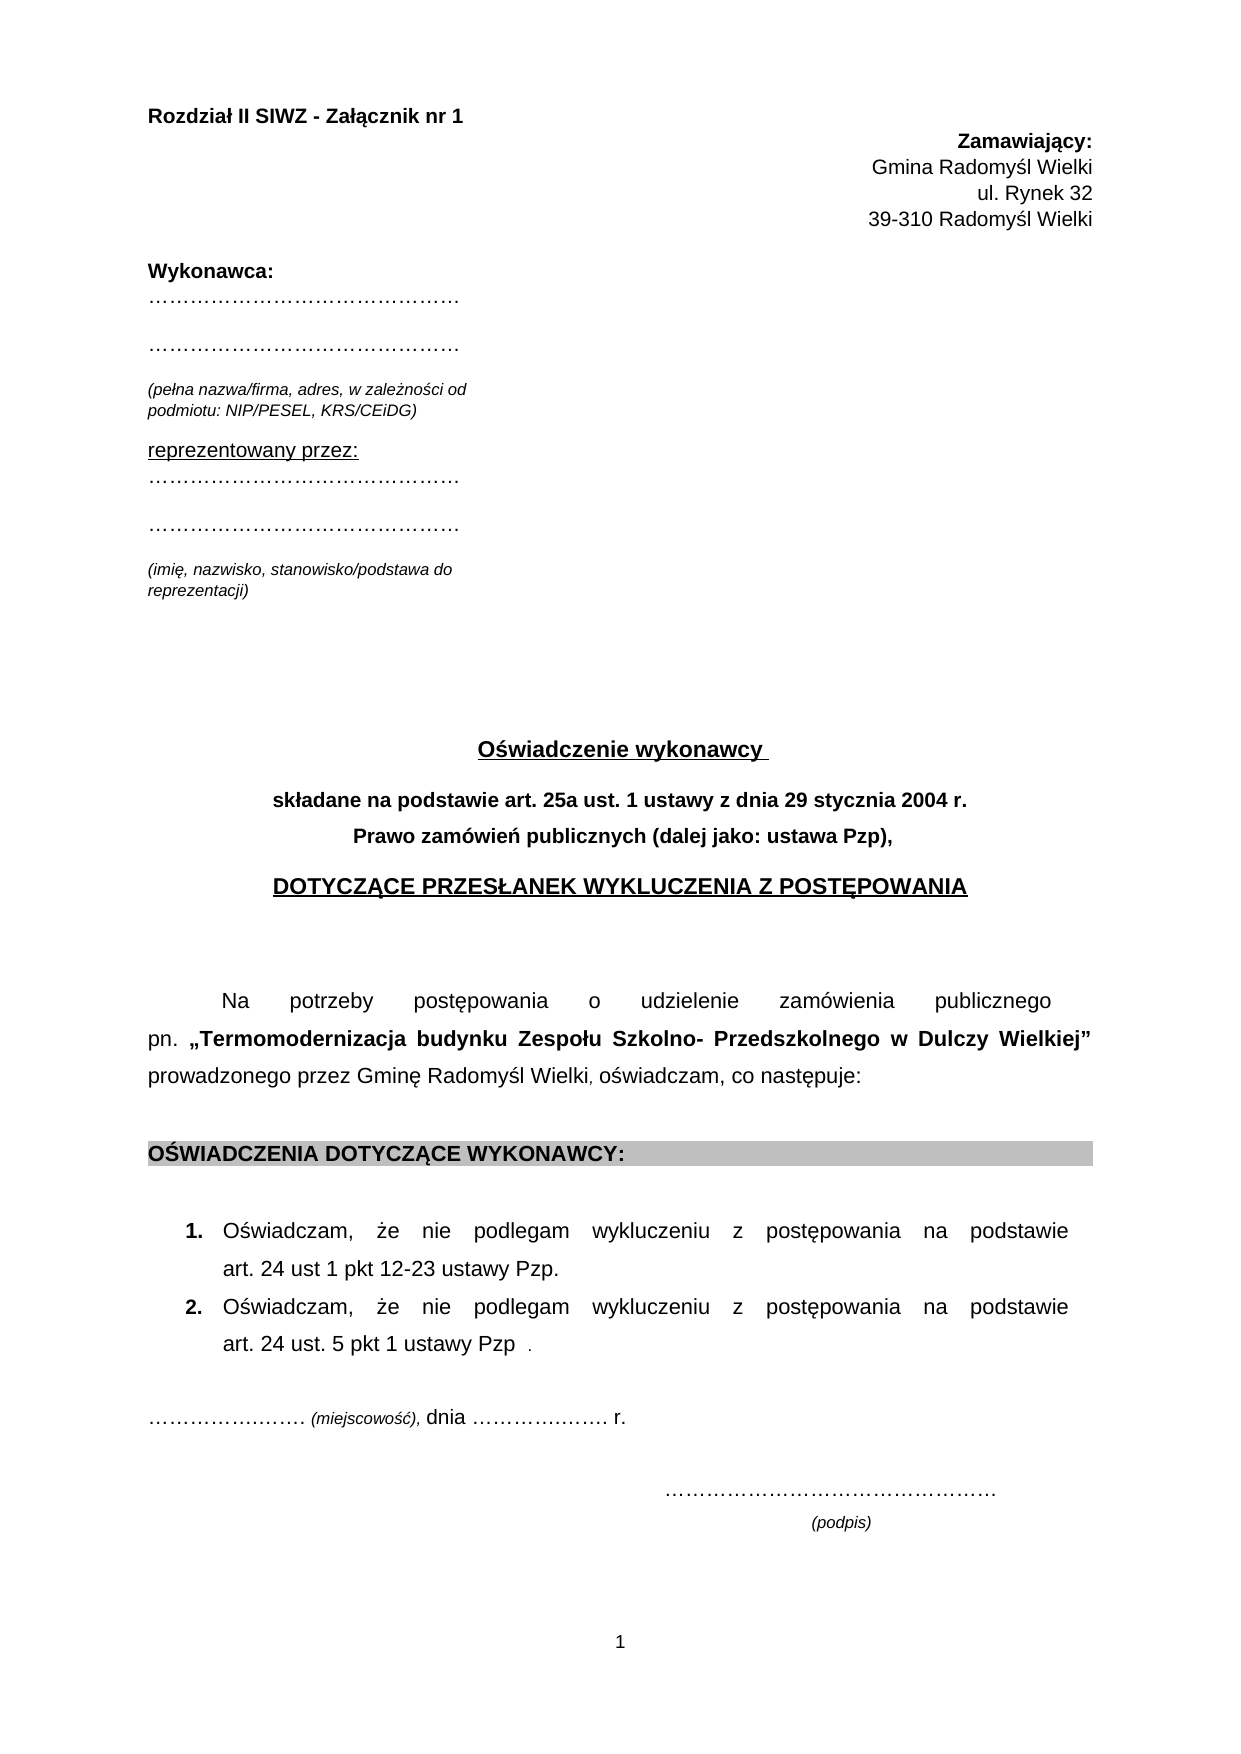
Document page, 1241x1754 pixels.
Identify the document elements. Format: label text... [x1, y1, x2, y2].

text reprezentowany przez: [148, 438, 1093, 462]
text (podpis) [738, 1513, 1093, 1532]
list Oświadczam, że nie podlegam wykluczeniu z postępowania na podstawie art. 24 ust. 5 pkt 1 ustawy Pzp . [185, 1293, 1093, 1357]
text …………….……. (miejscowość), dnia ………….……. r. [148, 1405, 1093, 1429]
text (pełna nazwa/firma, adres, w zależności od podmiotu: NIP/PESEL, KRS/CEiDG) [148, 380, 472, 420]
text Gmina Radomyśl Wielki [148, 155, 1093, 179]
text DOTYCZĄCE PRZESŁANEK WYKLUCZENIA Z POSTĘPOWANIA [148, 873, 1093, 899]
text Na potrzeby postępowania o udzielenie zamówienia publicznego pn. „Termomodernizacja budynku Zespołu Szkolno- Przedszkolnego w Dulczy Wielkiej” prowadzonego przez Gminę Radomyśl Wielki, oświadczam, co następuje: [148, 988, 1093, 1088]
text ul. Rynek 32 [148, 181, 1093, 205]
text Rozdział II SIWZ - Załącznik nr 1 [148, 103, 1093, 127]
text ……………………………………………………………………………… [148, 464, 472, 536]
list Oświadczam, że nie podlegam wykluczeniu z postępowania na podstawie art. 24 ust 1 pkt 12-23 ustawy Pzp. [185, 1218, 1093, 1281]
text Oświadczenie wykonawcy [148, 736, 1093, 763]
text ………………………………………… [148, 1477, 1093, 1501]
text OŚWIADCZENIA DOTYCZĄCE WYKONAWCY: [148, 1141, 1093, 1166]
text ……………………………………………………………………………… [148, 284, 472, 356]
text składane na podstawie art. 25a ust. 1 ustawy z dnia 29 stycznia 2004 r. [148, 788, 1093, 812]
text (imię, nazwisko, stanowisko/podstawa do reprezentacji) [148, 560, 472, 599]
text Zamawiający: [694, 129, 1093, 153]
text Prawo zamówień publicznych (dalej jako: ustawa Pzp), [148, 824, 1093, 848]
text Wykonawca: [148, 258, 1093, 282]
text 39-310 Radomyśl Wielki [148, 207, 1093, 231]
